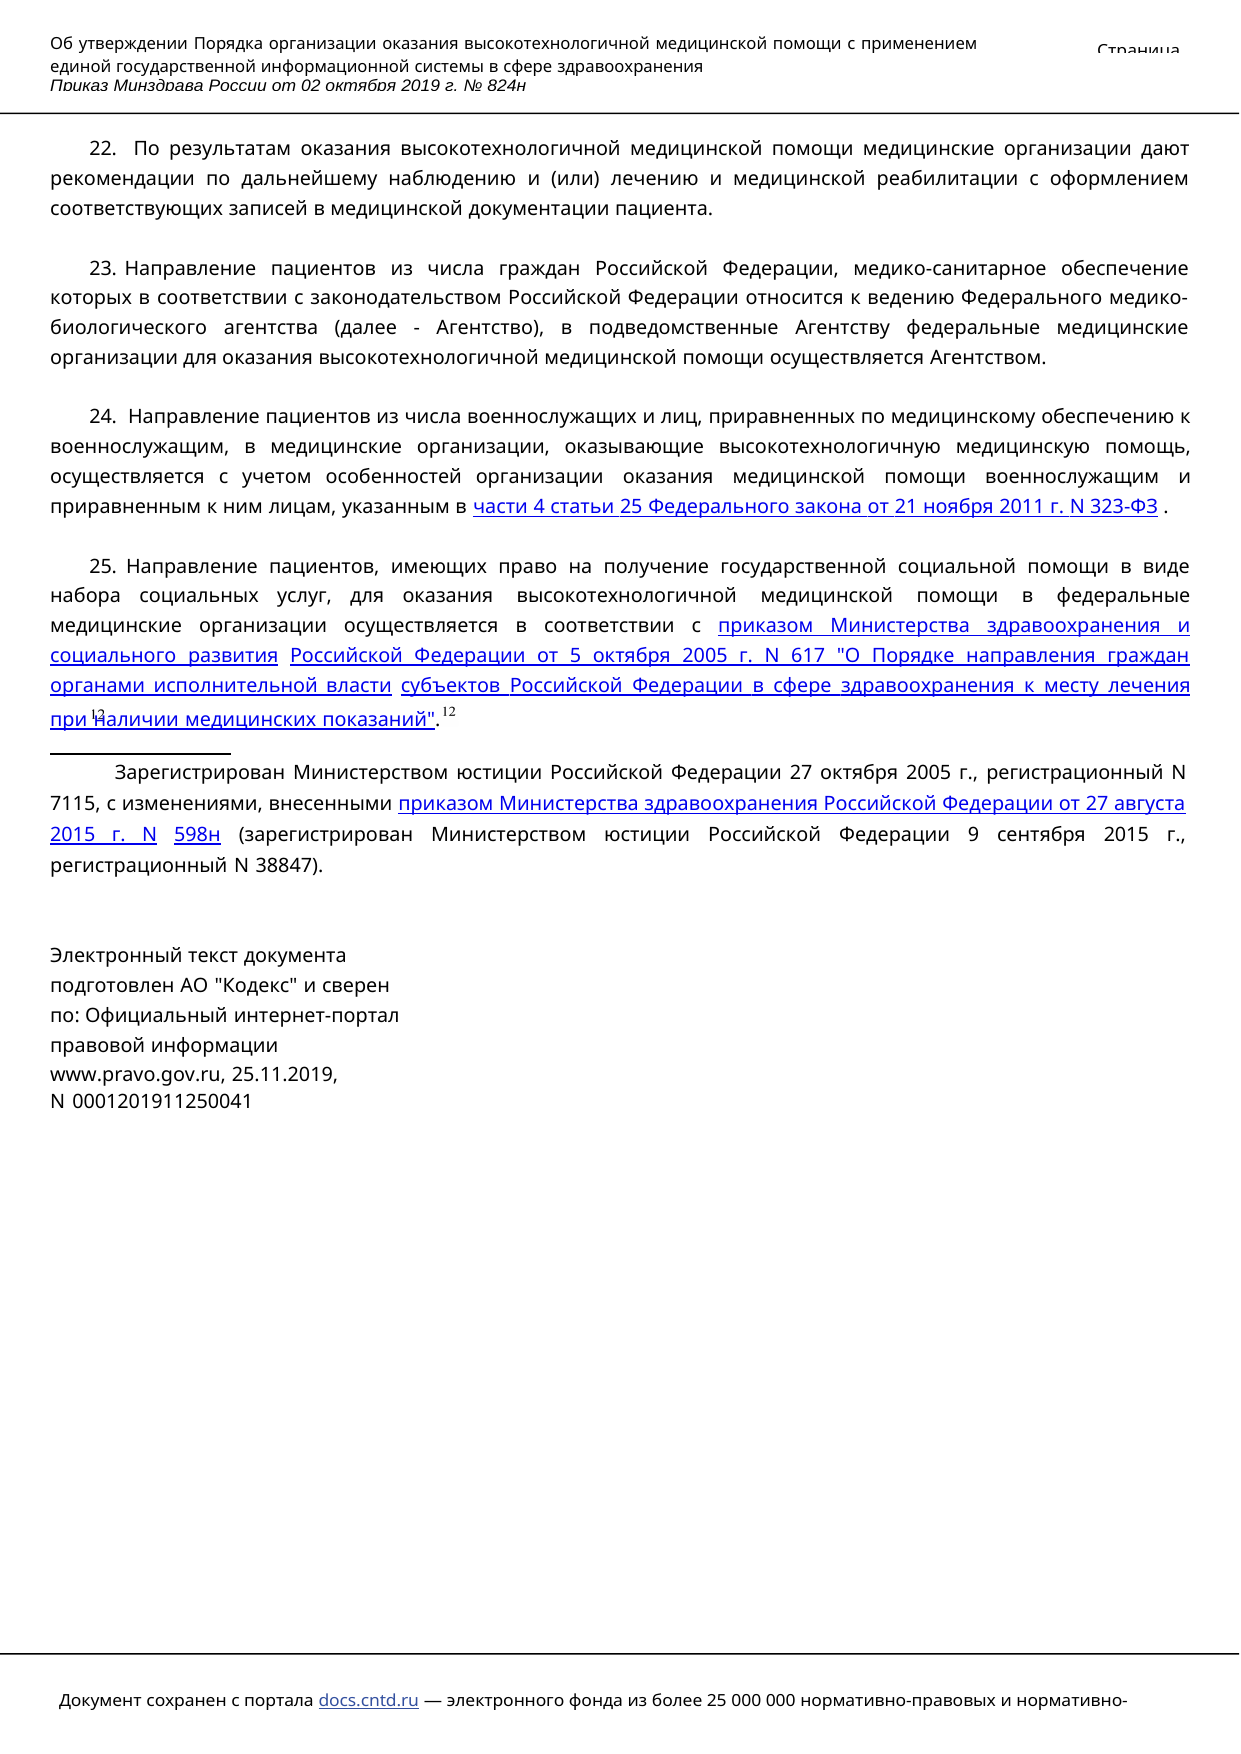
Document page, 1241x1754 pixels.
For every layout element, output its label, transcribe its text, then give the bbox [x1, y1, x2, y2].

list Направление пациентов из числа граждан Российской Федерации, медико-санитарное обеспечение которых в соответствии с законодательством Российской Федерации относится к ведению Федерального медико-биологического агентства (далее - Агентство), в подведомственные Агентству федеральные медицинские организации для оказания высокотехнологичной медицинской помощи осуществляется Агентством. [50, 254, 1189, 370]
list Направление пациентов из числа военнослужащих и лиц, приравненных по медицинскому обеспечению к военнослужащим, в медицинские организации, оказывающие высокотехнологичную медицинскую помощь, осуществляется с учетом особенностей организации оказания медицинской помощи военнослужащим и приравненным к ним лицам, указанным в части 4 статьи 25 Федерального закона от 21 ноября 2011 г. N 323-ФЗ . [50, 403, 1191, 519]
text Зарегистрирован Министерством юстиции Российской Федерации 27 октября 2005 г., регистрационный N 7115, с изменениями, внесенными приказом Министерства здравоохранения Российской Федерации от 27 августа 2015 г. N 598н (зарегистрирован Министерством юстиции Российской Федерации 9 сентября 2015 г., регистрационный N 38847). [50, 752, 1186, 878]
list По результатам оказания высокотехнологичной медицинской помощи медицинские организации дают рекомендации по дальнейшему наблюдению и (или) лечению и медицинской реабилитации с оформлением соответствующих записей в медицинской документации пациента. [50, 134, 1189, 221]
picture [440, 701, 459, 727]
list Направление пациентов, имеющих право на получение государственной социальной помощи в виде набора социальных услуг, для оказания высокотехнологичной медицинской помощи в федеральные медицинские организации осуществляется в соответствии с приказом Министерства здравоохранения и социального развития Российской Федерации от 5 октября 2005 г. N 617 "О Порядке направления граждан органами исполнительной власти субъектов Российской Федерации в сфере здравоохранения к месту лечения при наличии медицинских показаний". [50, 552, 1191, 732]
text N 0001201911250041 [50, 1091, 1203, 1113]
text Электронный текст документа подготовлен АО "Кодекс" и сверен по: Официальный интернет-портал правовой информации www.pravo.gov.ru, 25.11.2019, [50, 941, 424, 1088]
